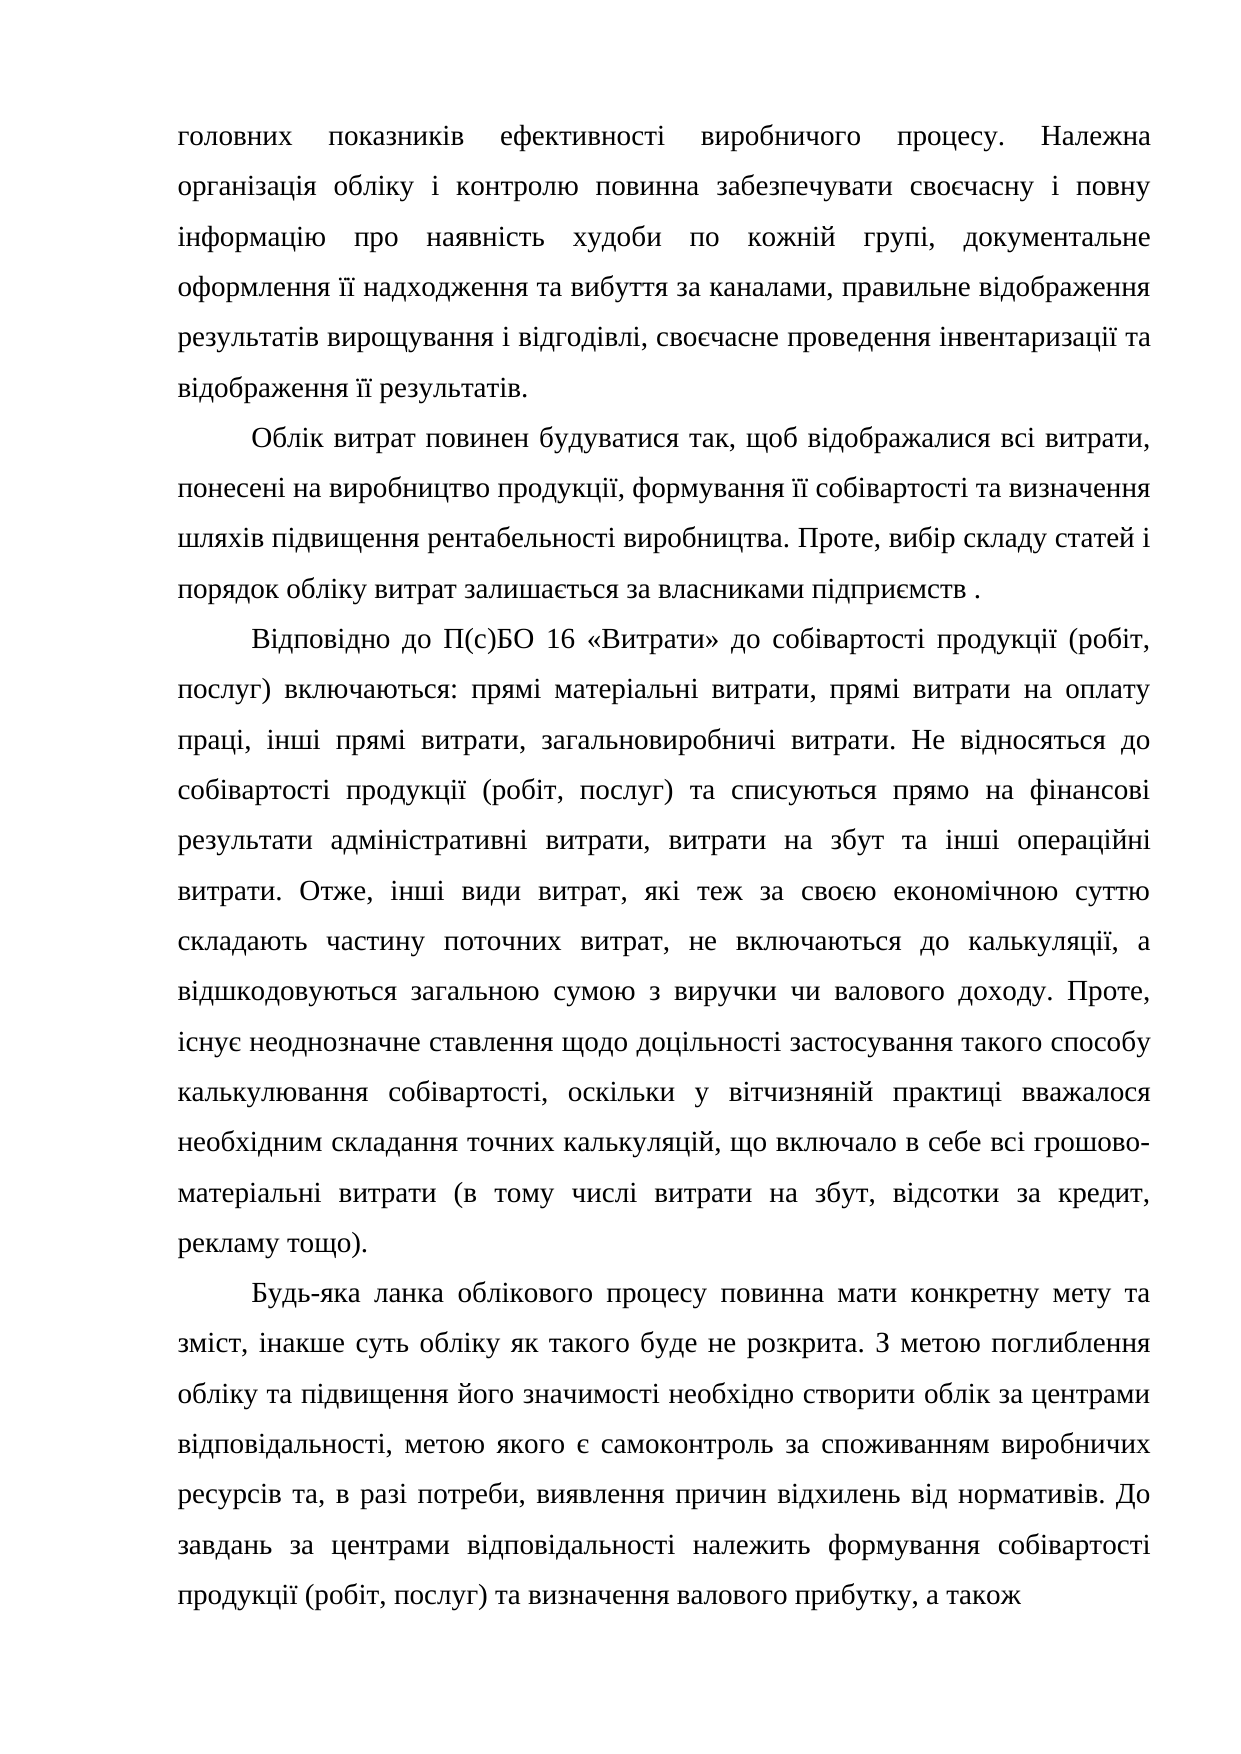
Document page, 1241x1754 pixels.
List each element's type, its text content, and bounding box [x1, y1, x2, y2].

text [177, 118, 1152, 403]
text Будь-яка ланка облікового процесу повинна мати конкретну мету та зміст, інакше суть обліку як такого буде не розкрита. З метою поглиблення обліку та підвищення його значимості необхідно створити облік за центрами відповідальності, метою якого є самоконтроль за споживанням виробничих ресурсів та, в разі потреби, виявлення причин відхилень від нормативів. До завдань за центрами відповідальності належить формування собівартості продукції (робіт, послуг) та визначення валового прибутку, а також [177, 1275, 1152, 1611]
text Відповідно до П(с)БО 16 «Витрати» до собівартості продукції (робіт, послуг) включаються: прямі матеріальні витрати, прямі витрати на оплату праці, інші прямі витрати, загальновиробничі витрати. Не відносяться до собівартості продукції (робіт, послуг) та списуються прямо на фінансові результати адміністративні витрати, витрати на збут та інші операційні витрати. Отже, інші види витрат, які теж за своєю економічною суттю складають частину поточних витрат, не включаються до калькуляції, а відшкодовуються загальною сумою з виручки чи валового доходу. Проте, існує неоднозначне ставлення щодо доцільності застосування такого способу калькулювання собівартості, оскільки у вітчизняній практиці вважалося необхідним складання точних калькуляцій, що включало в себе всі грошово-матеріальні витрати (в тому числі витрати на збут, відсотки за кредит, рекламу тощо). [177, 621, 1152, 1258]
text Облік витрат повинен будуватися так, щоб відображалися всі витрати, понесені на виробництво продукції, формування її собівартості та визначення шляхів підвищення рентабельності виробництва. Проте, вибір складу статей і порядок обліку витрат залишається за власниками підприємств . [177, 420, 1152, 604]
